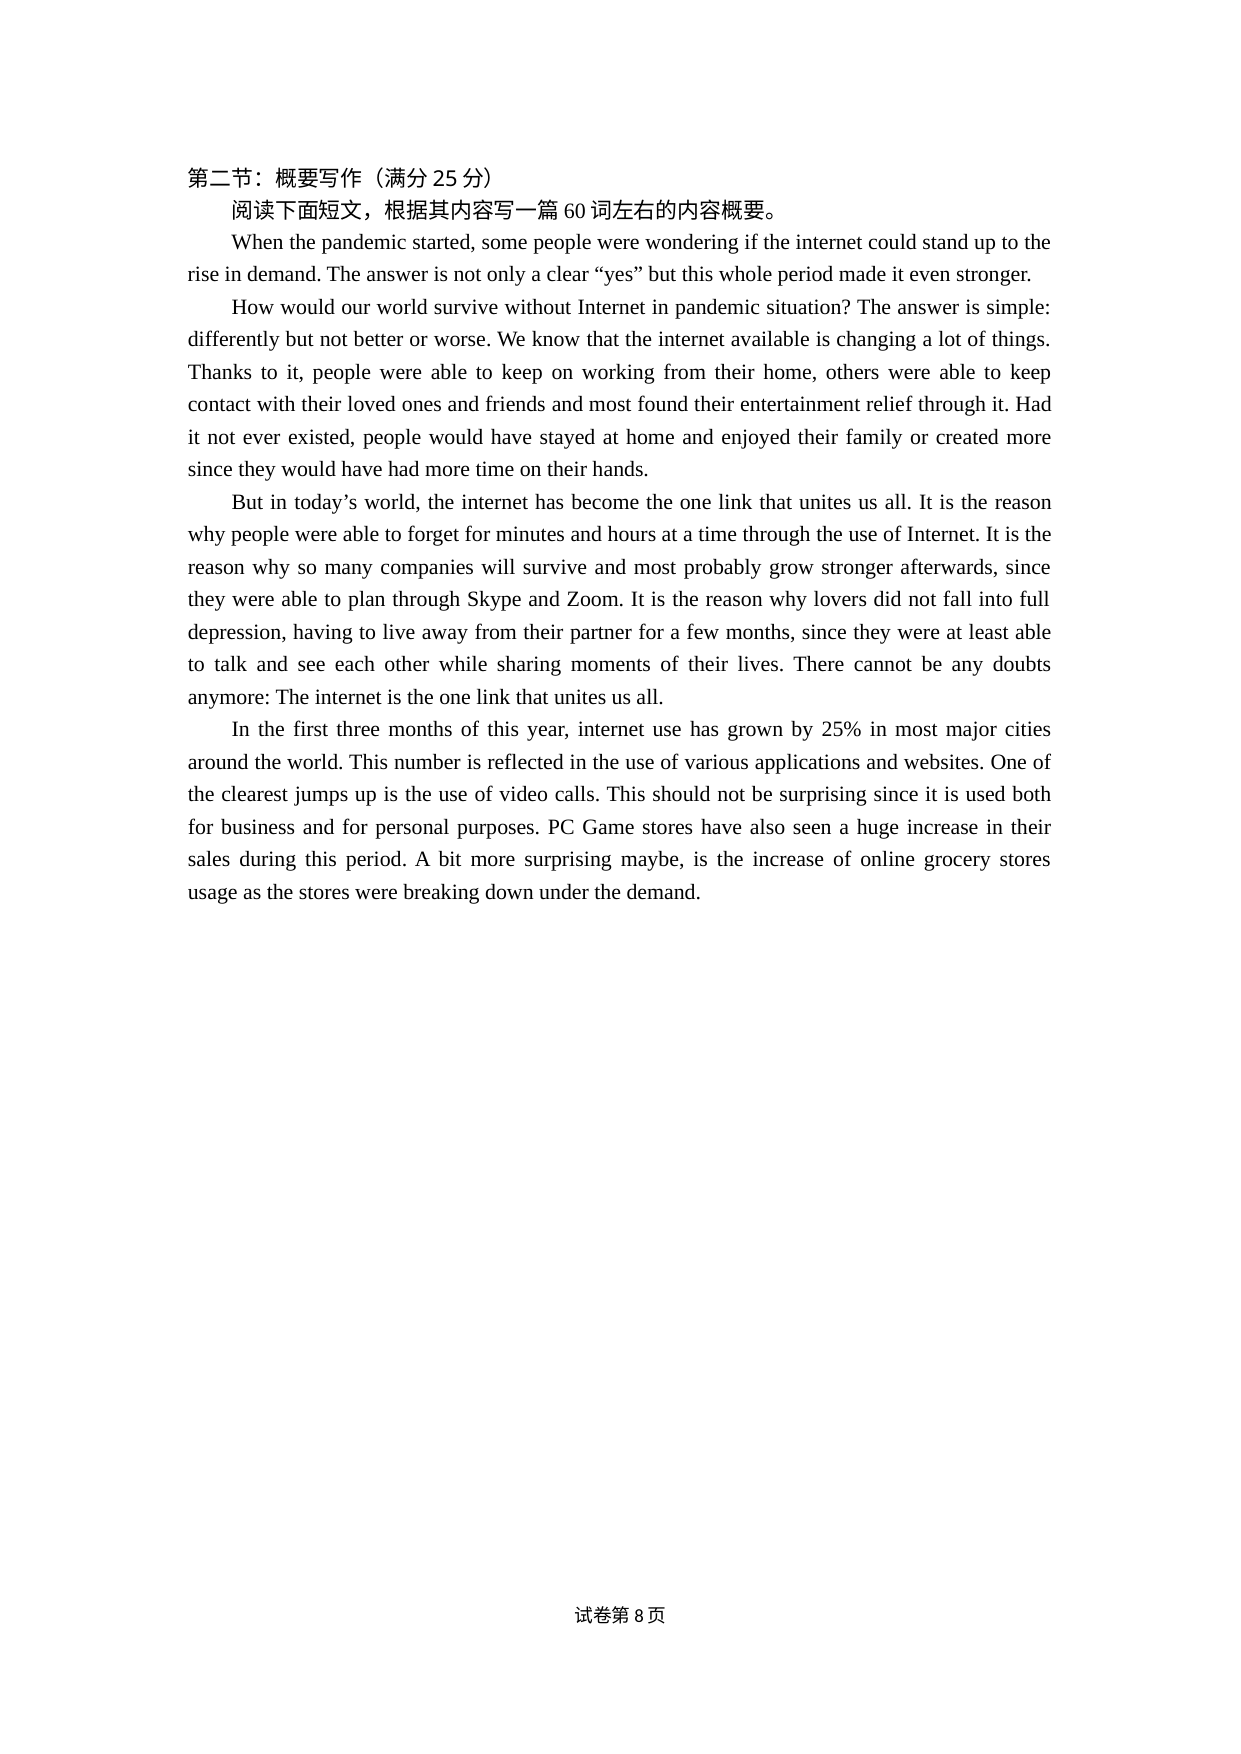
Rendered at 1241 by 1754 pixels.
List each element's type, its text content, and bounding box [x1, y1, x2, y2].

text 第二节：概要写作（满分25分） [187, 160, 1053, 193]
text But in today’s world, the internet has become the one link that unites us all. It is the reason why people were able to forget for minutes and hours at a time through the use of Internet. It is the reason why so many companies will survive and most probably grow stronger afterwards, since they were able to plan through Skype and Zoom. It is the reason why lovers did not fall into full depression, having to live away from their partner for a few months, since they were at least able to talk and see each other while sharing moments of their lives. There cannot be any doubts anymore: The internet is the one link that unites us all. [188, 485, 1053, 713]
text How would our world survive without Internet in pandemic situation? The answer is simple: differently but not better or worse. We know that the internet available is changing a lot of things. Thanks to it, people were able to keep on working from their home, others were able to keep contact with their loved ones and friends and most found their entertainment relief through it. Had it not ever existed, people would have stayed at home and enjoyed their family or created more since they would have had more time on their hands. [188, 290, 1053, 485]
text 阅读下面短文，根据其内容写一篇60词左右的内容概要。 [187, 193, 1053, 225]
text In the first three months of this year, internet use has grown by 25% in most major cities around the world. This number is reflected in the use of various applications and websites. One of the clearest jumps up is the use of video calls. This should not be surprising since it is used both for business and for personal purposes. PC Game stores have also seen a huge increase in their sales during this period. A bit more surprising maybe, is the increase of online grocery stores usage as the stores were breaking down under the demand. [188, 713, 1053, 908]
text When the pandemic started, some people were wondering if the internet could stand up to the rise in demand. The answer is not only a clear “yes” but this whole period made it even stronger. [187, 225, 1053, 290]
